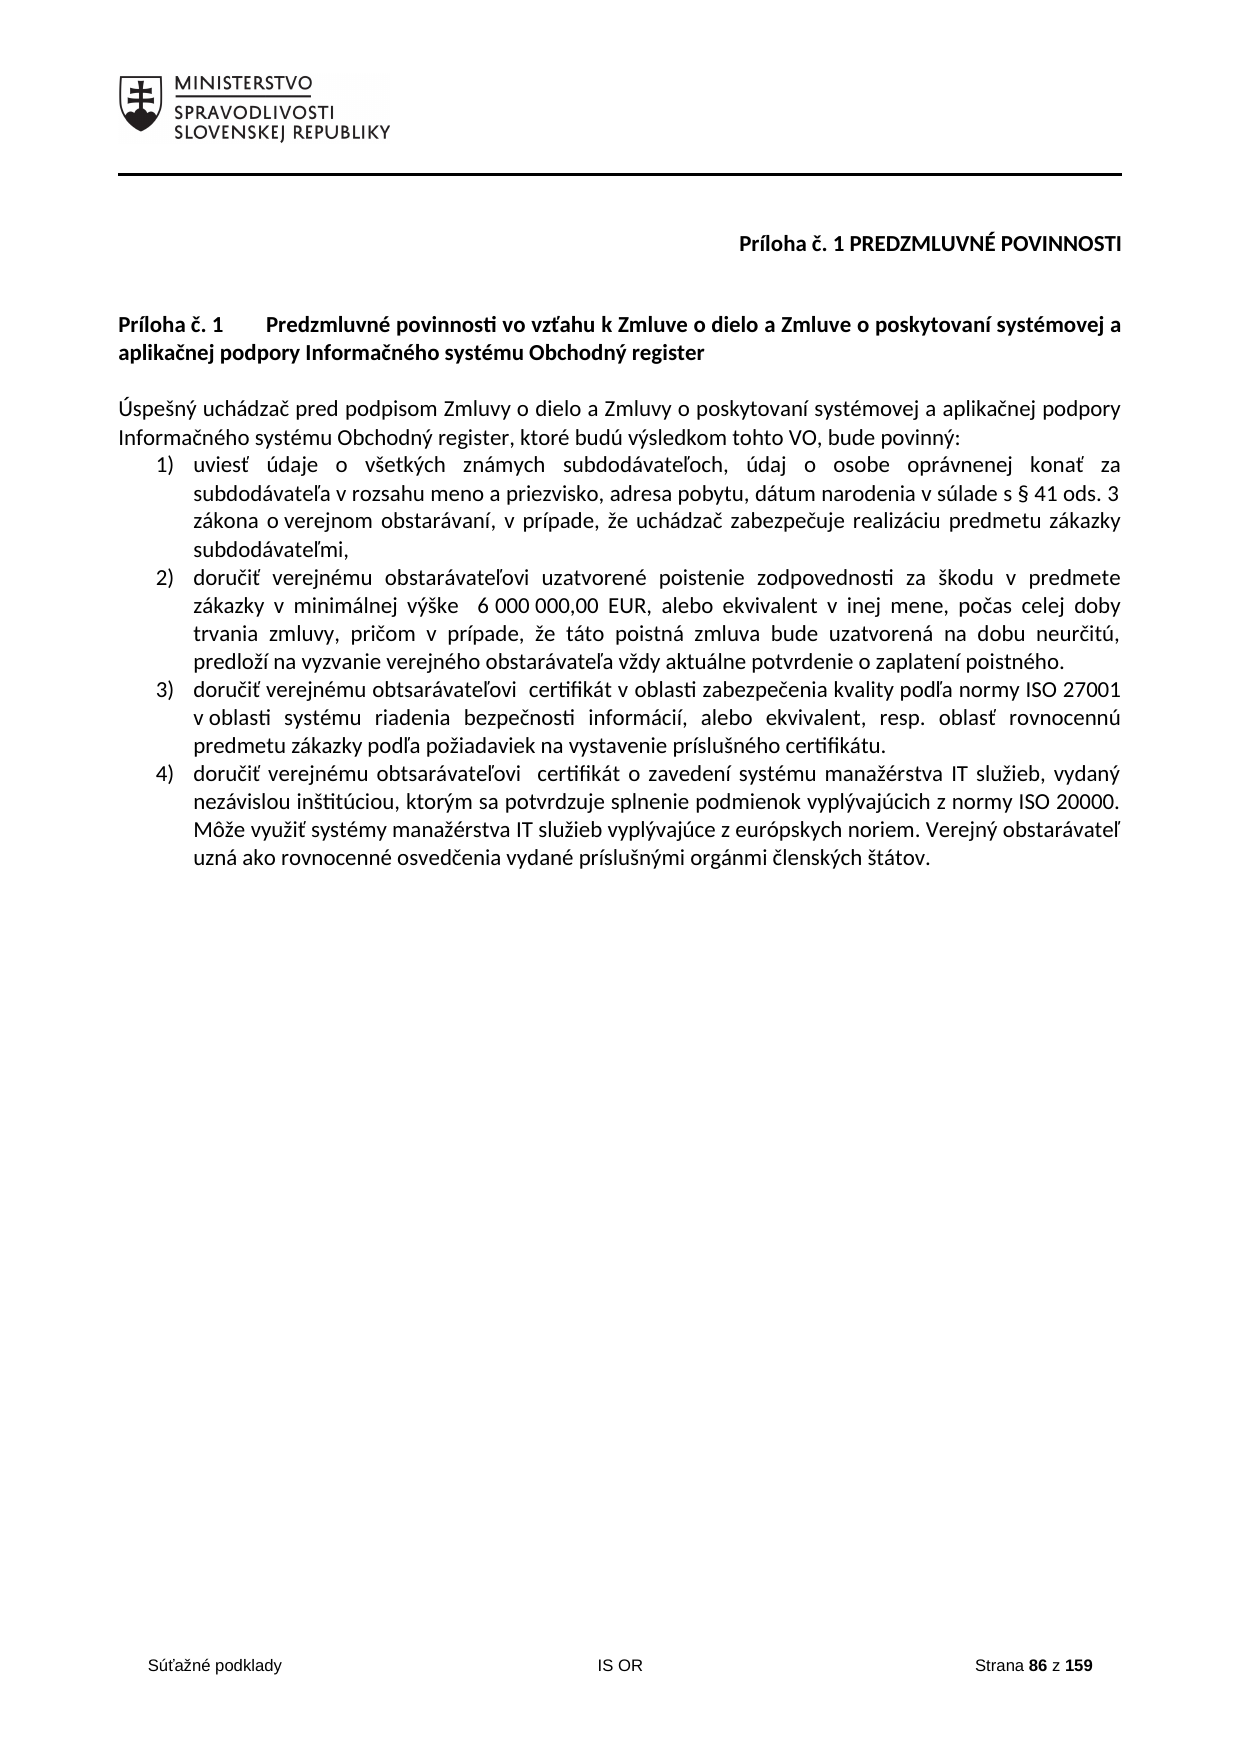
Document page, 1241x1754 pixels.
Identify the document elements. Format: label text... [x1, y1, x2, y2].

list doručiť verejnému obstarávateľovi uzatvorené poistenie zodpovednosti za škodu v predmete zákazky v minimálnej výške 6 000 000,00 EUR, alebo ekvivalent v inej mene, počas celej doby trvania zmluvy, pričom v prípade, že táto poistná zmluva bude uzatvorená na dobu neurčitú, predloží na vyzvanie verejného obstarávateľa vždy aktuálne potvrdenie o zaplatení poistného. [156, 563, 1122, 675]
text Úspešný uchádzač pred podpisom Zmluvy o dielo a Zmluvy o poskytovaní systémovej a aplikačnej podpory Informačného systému Obchodný register, ktoré budú výsledkom tohto VO, bude povinný: [118, 394, 1122, 451]
picture [118, 73, 390, 144]
list doručiť verejnému obtsarávateľovi certifikát v oblasti zabezpečenia kvality podľa normy ISO 27001 v oblasti systému riadenia bezpečnosti informácií, alebo ekvivalent, resp. oblasť rovnocennú predmetu zákazky podľa požiadaviek na vystavenie príslušného certifikátu. [156, 675, 1122, 759]
list doručiť verejnému obtsarávateľovi certifikát o zavedení systému manažérstva IT služieb, vydaný nezávislou inštitúciou, ktorým sa potvrdzuje splnenie podmienok vyplývajúcich z normy ISO 20000. Môže využiť systémy manažérstva IT služieb vyplývajúce z európskych noriem. Verejný obstarávateľ uzná ako rovnocenné osvedčenia vydané príslušnými orgánmi členských štátov. [156, 759, 1122, 871]
subtitle Príloha č. 1 PREDZMLUVNÉ POVINNOSTI [118, 229, 1122, 257]
list uviesť údaje o všetkých známych subdodávateľoch, údaj o osobe oprávnenej konať za subdodávateľa v rozsahu meno a priezvisko, adresa pobytu, dátum narodenia v súlade s § 41 ods. 3 zákona o verejnom obstarávaní, v prípade, že uchádzač zabezpečuje realizáciu predmetu zákazky subdodávateľmi, [156, 451, 1122, 563]
text Príloha č. 1 Predzmluvné povinnosti vo vzťahu k Zmluve o dielo a Zmluve o poskytovaní systémovej a aplikačnej podpory Informačného systému Obchodný register [118, 311, 1122, 367]
